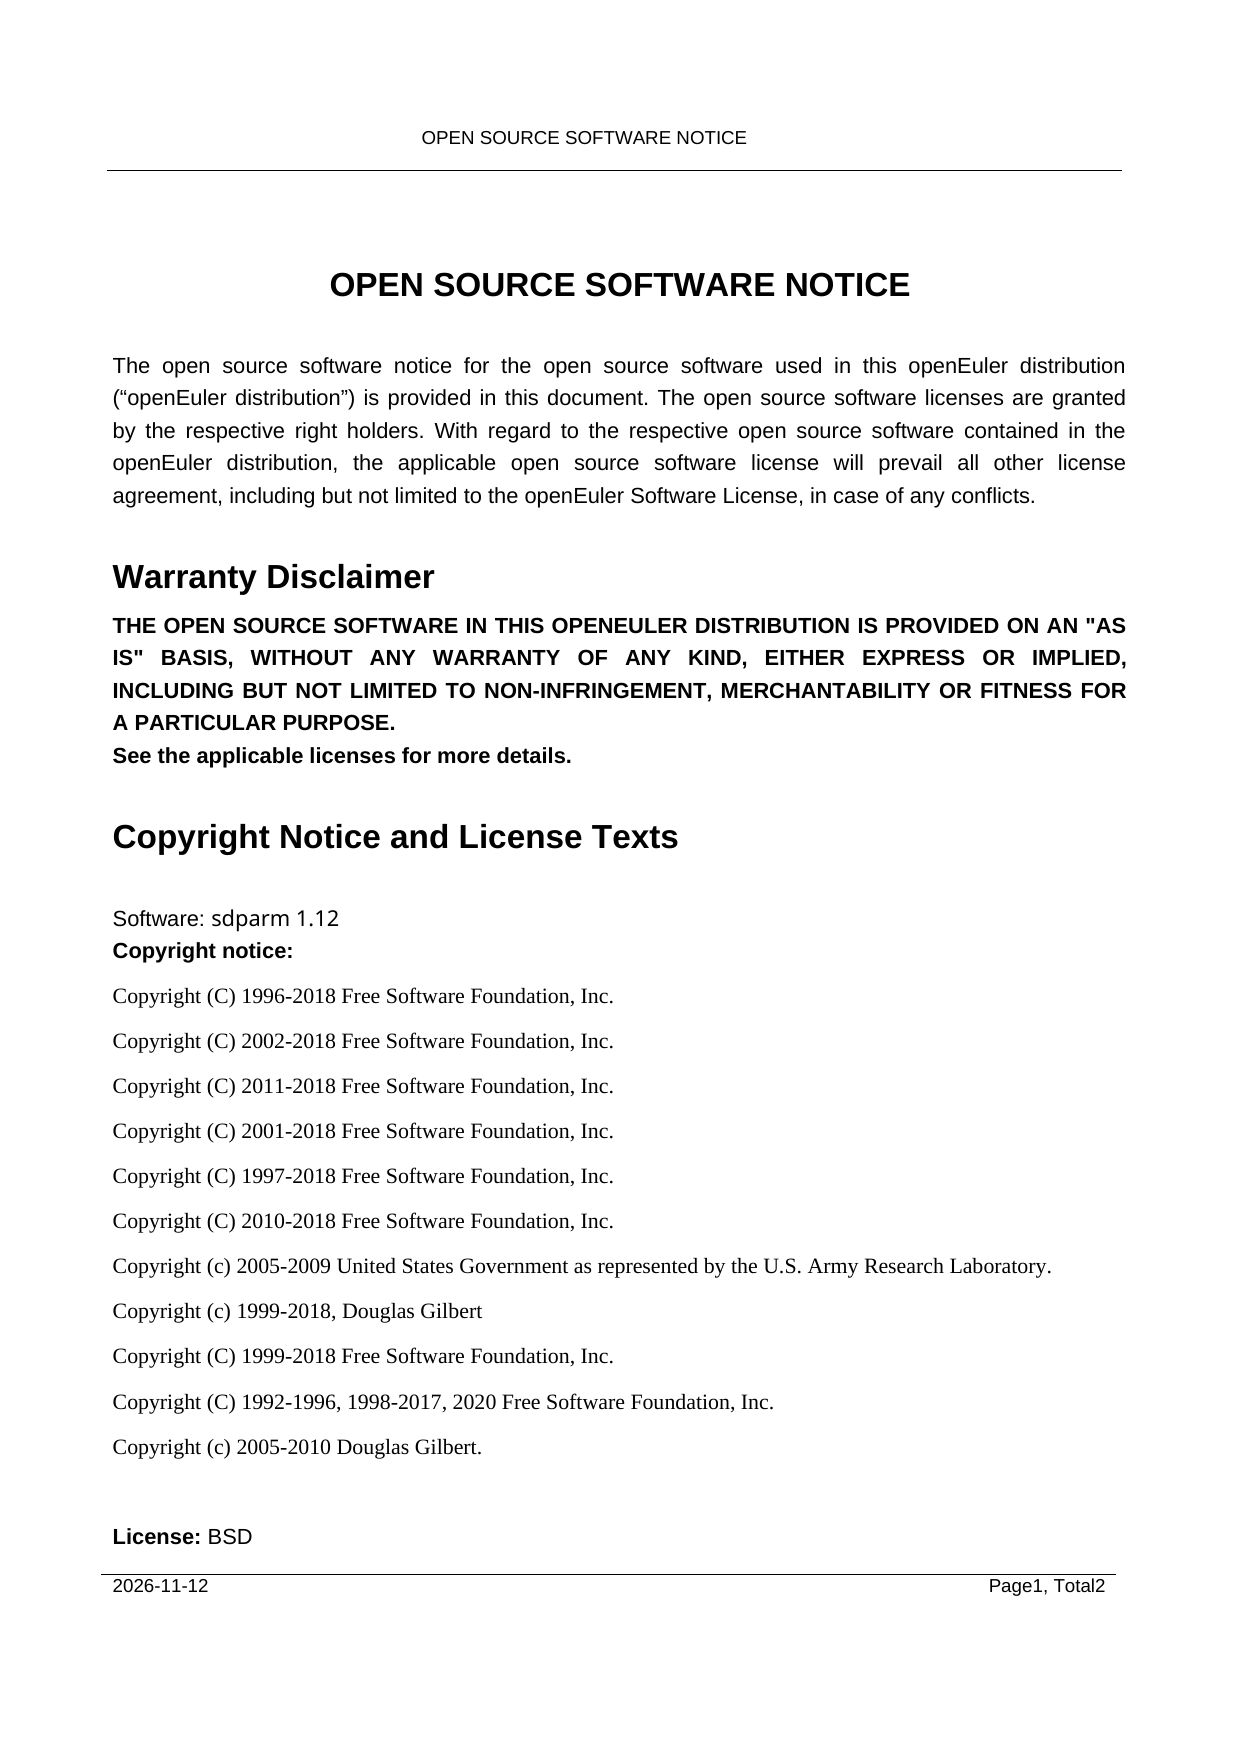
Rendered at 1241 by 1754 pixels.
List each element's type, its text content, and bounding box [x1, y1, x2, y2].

text Warranty Disclaimer [112, 544, 1128, 609]
text Copyright (C) 1997-2018 Free Software Foundation, Inc. [112, 1159, 1128, 1192]
text Copyright (C) 1999-2018 Free Software Foundation, Inc. [112, 1340, 1128, 1372]
text OPEN SOURCE SOFTWARE NOTICE [112, 251, 1128, 316]
text Copyright (C) 1992-1996, 1998-2017, 2020 Free Software Foundation, Inc. [112, 1385, 1128, 1417]
text Copyright (C) 2001-2018 Free Software Foundation, Inc. [112, 1114, 1128, 1147]
text Copyright (c) 2005-2010 Douglas Gilbert. [112, 1430, 1128, 1463]
text Copyright (C) 2010-2018 Free Software Foundation, Inc. [112, 1204, 1128, 1237]
text Copyright (c) 2005-2009 United States Government as represented by the U.S. Army Research Laboratory. [112, 1250, 1128, 1282]
text THE OPEN SOURCE SOFTWARE IN THIS OPENEULER DISTRIBUTION IS PROVIDED ON AN "AS IS" BASIS, WITHOUT ANY WARRANTY OF ANY KIND, EITHER EXPRESS OR IMPLIED, INCLUDING BUT NOT LIMITED TO NON-INFRINGEMENT, MERCHANTABILITY OR FITNESS FOR A PARTICULAR PURPOSE. See the applicable licenses for more details. [112, 609, 1128, 771]
text Copyright Notice and License Texts [112, 804, 1128, 869]
text Copyright notice: [112, 934, 1128, 966]
text Copyright (C) 2002-2018 Free Software Foundation, Inc. [112, 1024, 1128, 1057]
text Copyright (c) 1999-2018, Douglas Gilbert [112, 1295, 1128, 1327]
text License: BSD [112, 1520, 1128, 1553]
text Software: sdparm 1.12 [112, 901, 1128, 934]
text The open source software notice for the open source software used in this openEuler distribution (“openEuler distribution”) is provided in this document. The open source software licenses are granted by the respective right holders. With regard to the respective open source software contained in the openEuler distribution, the applicable open source software license will prevail all other license agreement, including but not limited to the openEuler Software License, in case of any conflicts. [112, 349, 1128, 511]
text Copyright (C) 1996-2018 Free Software Foundation, Inc. [112, 979, 1128, 1012]
text Copyright (C) 2011-2018 Free Software Foundation, Inc. [112, 1069, 1128, 1102]
